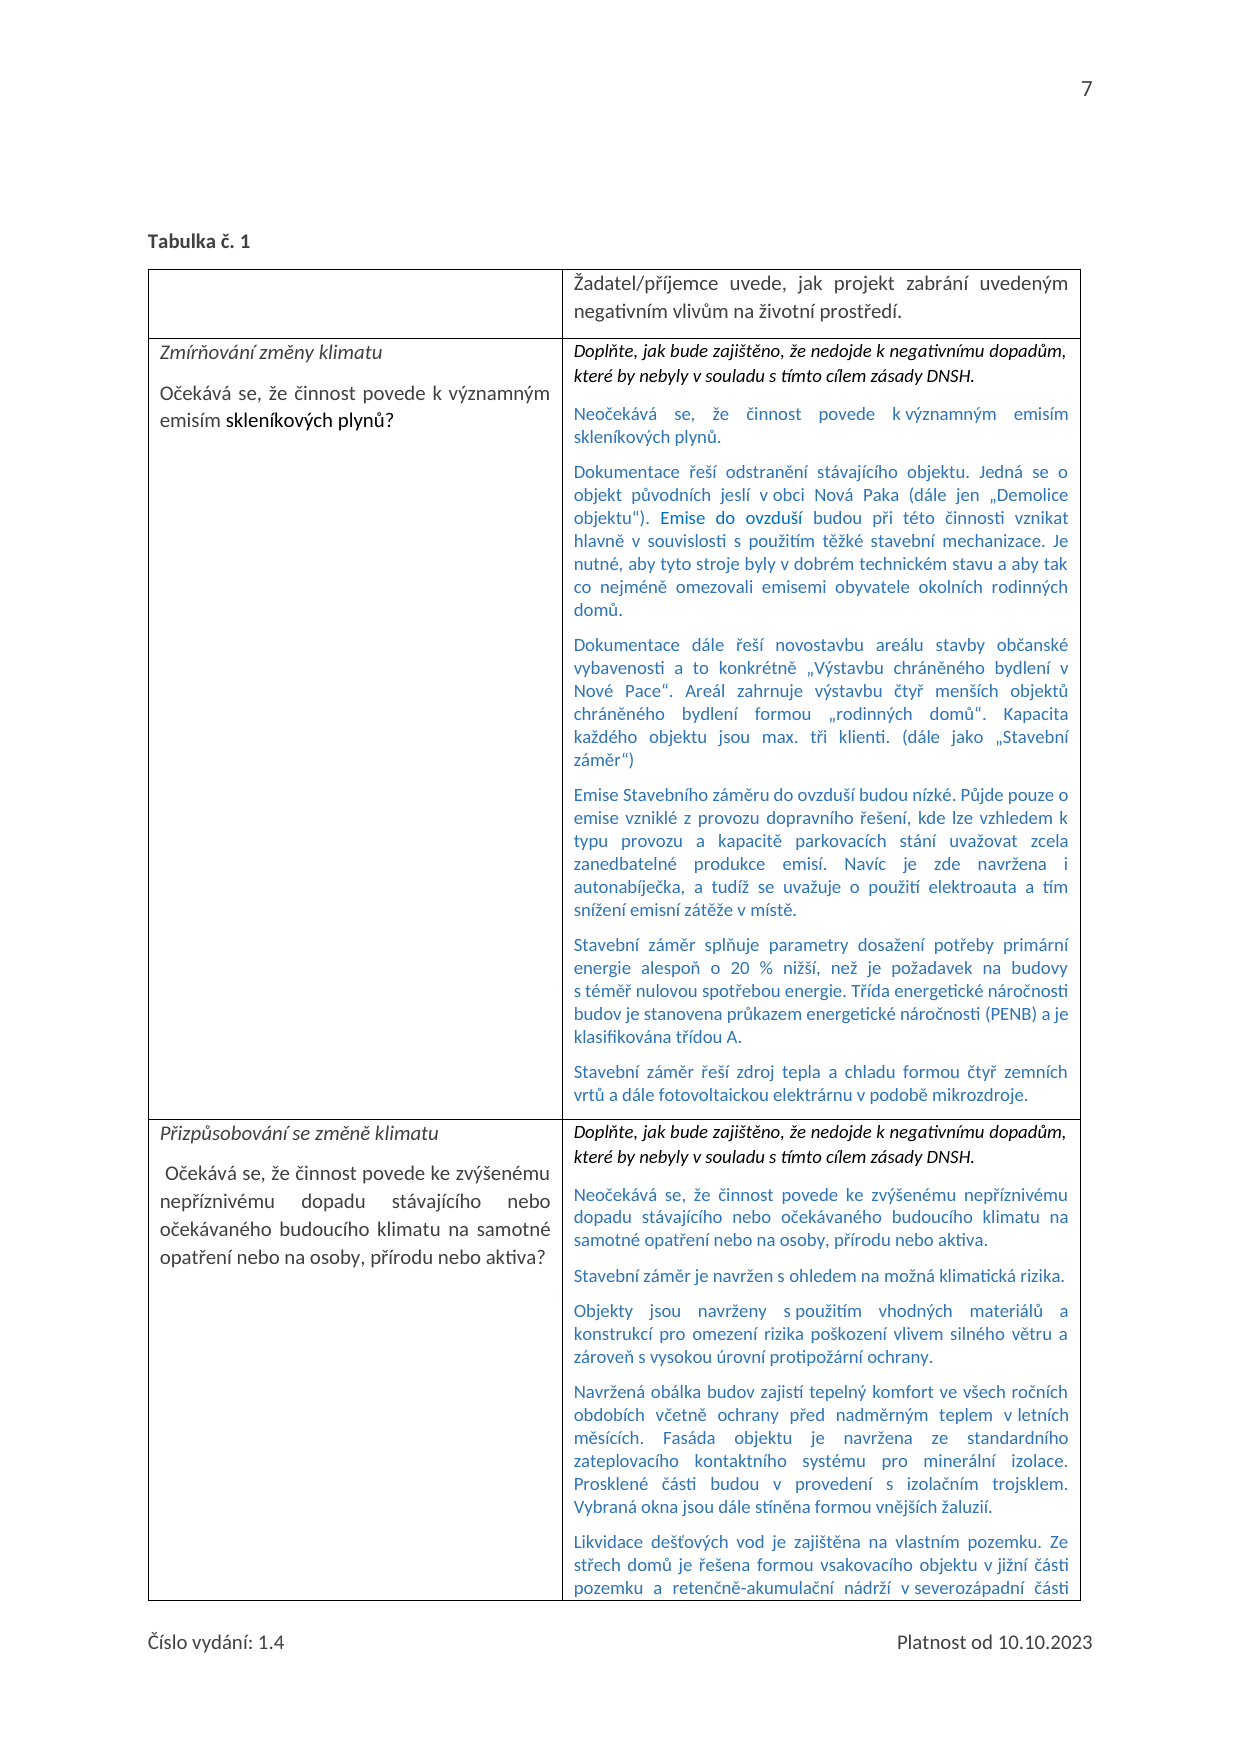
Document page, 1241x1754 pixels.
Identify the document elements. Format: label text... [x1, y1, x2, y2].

table_cell Zmírňování změny klimatu Očekává se, že činnost povede k významným emisím skleníkových plynů? [149, 339, 562, 1119]
text Tabulka č. 1 [148, 228, 1092, 254]
table_cell Doplňte, jak bude zajištěno, že nedojde k negativnímu dopadům, které by nebyly v souladu s tímto cílem zásady DNSH. Neočekává se, že činnost povede k významným emisím skleníkových plynů. Dokumentace řeší odstranění stávajícího objektu. Jedná se o objekt původních jeslí v obci Nová Paka (dále jen „Demolice objektu“). Emise do ovzduší budou při této činnosti vznikat hlavně v souvislosti s použitím těžké stavební mechanizace. Je nutné, aby tyto stroje byly v dobrém technickém stavu a aby tak co nejméně omezovali emisemi obyvatele okolních rodinných domů. Dokumentace dále řeší novostavbu areálu stavby občanské vybavenosti a to konkrétně „Výstavbu chráněného bydlení v Nové Pace“. Areál zahrnuje výstavbu čtyř menších objektů chráněného bydlení formou „rodinných domů“. Kapacita každého objektu jsou max. tři klienti. (dále jako „Stavební záměr“) Emise Stavebního záměru do ovzduší budou nízké. Půjde pouze o emise vzniklé z provozu dopravního řešení, kde lze vzhledem k typu provozu a kapacitě parkovacích stání uvažovat zcela zanedbatelné produkce emisí. Navíc je zde navržena i autonabíječka, a tudíž se uvažuje o použití elektroauta a tím snížení emisní zátěže v místě. Stavební záměr splňuje parametry dosažení potřeby primární energie alespoň o 20 % nižší, než je požadavek na budovy s téměř nulovou spotřebou energie. Třída energetické náročnosti budov je stanovena průkazem energetické náročnosti (PENB) a je klasifikována třídou A. Stavební záměr řeší zdroj tepla a chladu formou čtyř zemních vrtů a dále fotovoltaickou elektrárnu v podobě mikrozdroje. [563, 339, 1080, 1119]
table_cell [563, 1120, 1080, 1599]
table_header Žadatel/příjemce uvede, jak projekt zabrání uvedeným negativním vlivům na životní prostředí. [563, 270, 1080, 338]
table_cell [149, 1120, 562, 1599]
table_header [149, 270, 562, 338]
